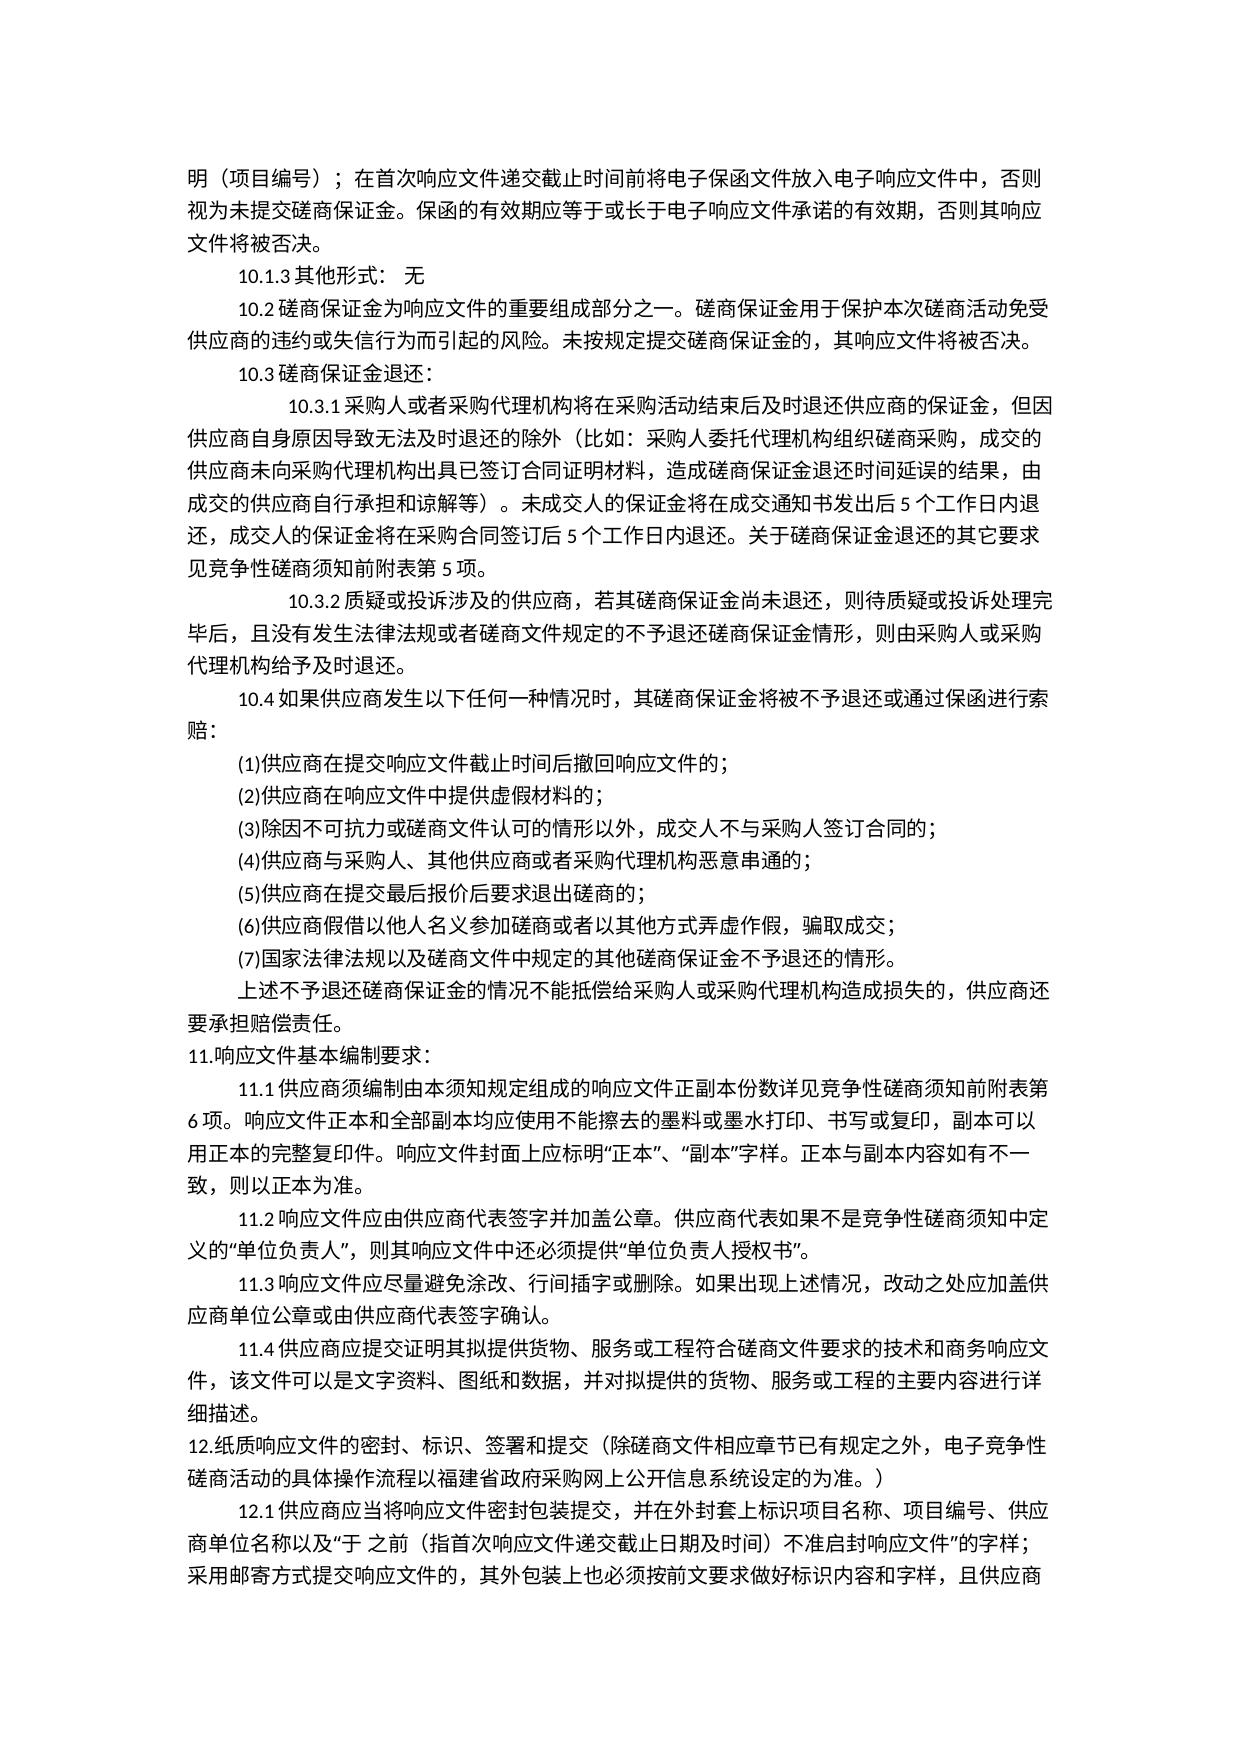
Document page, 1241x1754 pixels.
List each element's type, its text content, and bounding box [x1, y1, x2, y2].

text 11.2响应文件应由供应商代表签字并加盖公章。供应商代表如果不是竞争性磋商须知中定义的“单位负责人”，则其响应文件中还必须提供“单位负责人授权书”。 [187, 1202, 1053, 1267]
text 11.3响应文件应尽量避免涂改、行间插字或删除。如果出现上述情况，改动之处应加盖供应商单位公章或由供应商代表签字确认。 [187, 1267, 1053, 1332]
text 10.3磋商保证金退还： [187, 357, 1053, 389]
text (1)供应商在提交响应文件截止时间后撤回响应文件的； [187, 747, 1053, 779]
text 上述不予退还磋商保证金的情况不能抵偿给采购人或采购代理机构造成损失的，供应商还要承担赔偿责任。 [187, 974, 1053, 1039]
text 11.1供应商须编制由本须知规定组成的响应文件正副本份数详见竞争性磋商须知前附表第6项。响应文件正本和全部副本均应使用不能擦去的墨料或墨水打印、书写或复印，副本可以用正本的完整复印件。响应文件封面上应标明“正本”、“副本”字样。正本与副本内容如有不一致，则以正本为准。 [187, 1072, 1053, 1202]
text 10.1.3其他形式： 无 [187, 259, 1053, 292]
text 10.3.2质疑或投诉涉及的供应商，若其磋商保证金尚未退还，则待质疑或投诉处理完毕后，且没有发生法律法规或者磋商文件规定的不予退还磋商保证金情形，则由采购人或采购代理机构给予及时退还。 [187, 584, 1053, 682]
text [187, 1494, 1053, 1592]
text (2)供应商在响应文件中提供虚假材料的； [187, 779, 1053, 812]
text 10.3.1采购人或者采购代理机构将在采购活动结束后及时退还供应商的保证金，但因供应商自身原因导致无法及时退还的除外（比如：采购人委托代理机构组织磋商采购，成交的供应商未向采购代理机构出具已签订合同证明材料，造成磋商保证金退还时间延误的结果，由成交的供应商自行承担和谅解等）。未成交人的保证金将在成交通知书发出后5个工作日内退还，成交人的保证金将在采购合同签订后5个工作日内退还。关于磋商保证金退还的其它要求见竞争性磋商须知前附表第5项。 [187, 389, 1053, 584]
text (4)供应商与采购人、其他供应商或者采购代理机构恶意串通的； [187, 844, 1053, 877]
text (3)除因不可抗力或磋商文件认可的情形以外，成交人不与采购人签订合同的； [187, 812, 1053, 844]
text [187, 162, 1053, 259]
text 12.纸质响应文件的密封、标识、签署和提交（除磋商文件相应章节已有规定之外，电子竞争性磋商活动的具体操作流程以福建省政府采购网上公开信息系统设定的为准。） [187, 1429, 1053, 1494]
text 11.响应文件基本编制要求： [187, 1039, 1053, 1072]
text (5)供应商在提交最后报价后要求退出磋商的； [187, 877, 1053, 909]
text (6)供应商假借以他人名义参加磋商或者以其他方式弄虚作假，骗取成交； [187, 909, 1053, 942]
text 10.4如果供应商发生以下任何一种情况时，其磋商保证金将被不予退还或通过保函进行索赔： [187, 682, 1053, 747]
text (7)国家法律法规以及磋商文件中规定的其他磋商保证金不予退还的情形。 [187, 942, 1053, 974]
text 10.2磋商保证金为响应文件的重要组成部分之一。磋商保证金用于保护本次磋商活动免受供应商的违约或失信行为而引起的风险。未按规定提交磋商保证金的，其响应文件将被否决。 [187, 292, 1053, 357]
text 11.4供应商应提交证明其拟提供货物、服务或工程符合磋商文件要求的技术和商务响应文件，该文件可以是文字资料、图纸和数据，并对拟提供的货物、服务或工程的主要内容进行详细描述。 [187, 1332, 1053, 1429]
